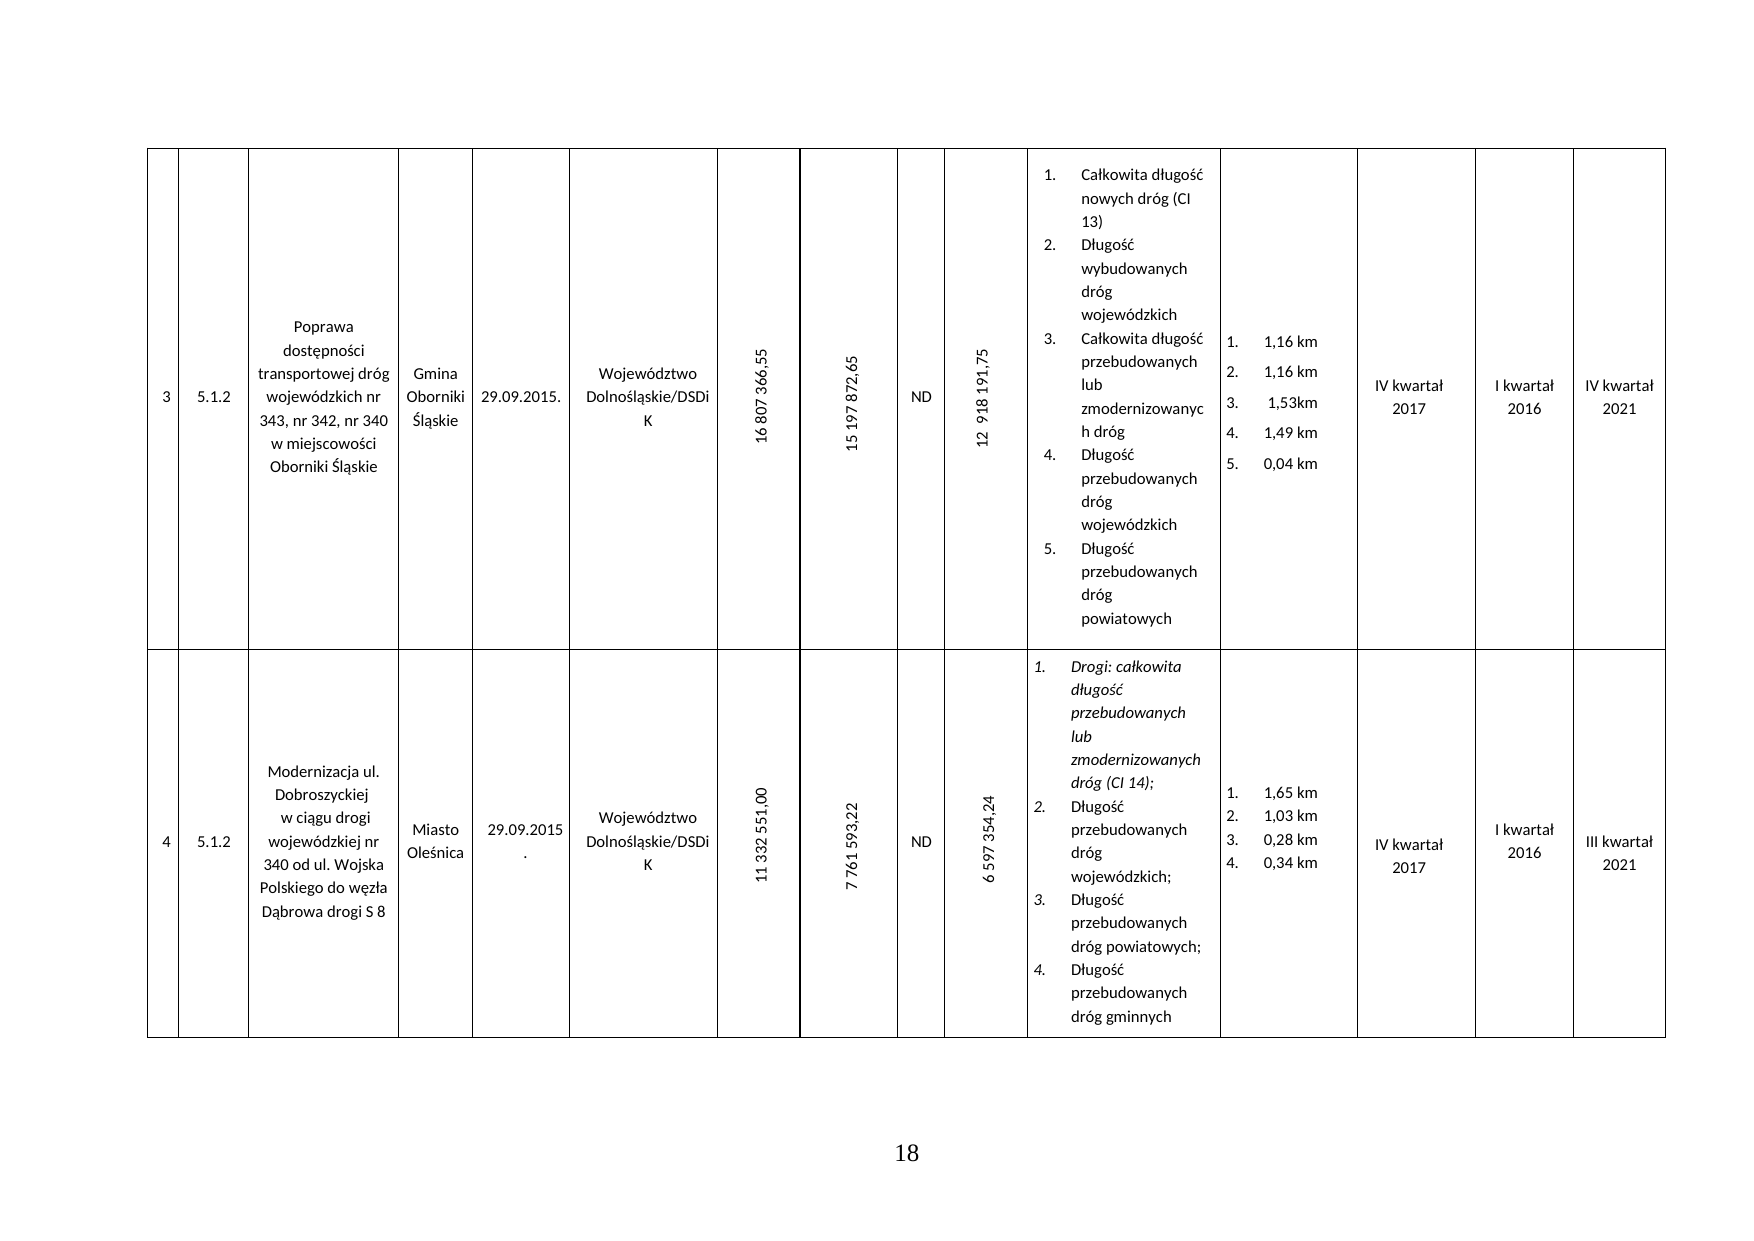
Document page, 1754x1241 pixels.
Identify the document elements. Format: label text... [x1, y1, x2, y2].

table_cell 29.09.2015. [473, 149, 569, 649]
table_cell I kwartał 2016 [1476, 650, 1573, 1037]
table_cell I kwartał 2016 [1476, 149, 1573, 649]
table_cell Województwo Dolnośląskie/DSDiK [570, 149, 717, 649]
table_cell 4 [148, 650, 178, 1037]
table_cell 6 597 354,24 [945, 650, 1027, 1037]
table_cell Całkowita długość nowych dróg (CI 13) Długość wybudowanych dróg wojewódzkich Całkowita długość przebudowanych lub zmodernizowanych dróg Długość przebudowanych dróg wojewódzkich Długość przebudowanych dróg powiatowych [1028, 149, 1220, 649]
table_cell IV kwartał 2017 [1358, 650, 1475, 1037]
table_cell Drogi: całkowita długość przebudowanych lub zmodernizowanych dróg (CI 14); Długość przebudowanych dróg wojewódzkich; Długość przebudowanych dróg powiatowych; Długość przebudowanych dróg gminnych [1028, 650, 1220, 1037]
table_cell ND [898, 650, 944, 1037]
table_cell 5.1.2 [179, 650, 248, 1037]
table_cell 29.09.2015. [473, 650, 569, 1037]
table_cell 15 197 872,65 [801, 149, 897, 649]
table_cell 1,65 km 1,03 km 0,28 km 0,34 km [1221, 650, 1357, 1037]
table_cell III kwartał 2021 [1574, 650, 1665, 1037]
table_cell 12 918 191,75 [945, 149, 1027, 649]
table_cell IV kwartał 2021 [1574, 149, 1665, 649]
table_cell Modernizacja ul. Dobroszyckiej w ciągu drogi wojewódzkiej nr 340 od ul. Wojska Polskiego do węzła Dąbrowa drogi S 8 [249, 650, 398, 1037]
table_cell Gmina Oborniki Śląskie [399, 149, 472, 649]
table_cell 1,16 km 1,16 km 1,53km 1,49 km 0,04 km [1221, 149, 1357, 649]
table_cell 7 761 593,22 [801, 650, 897, 1037]
table_cell 16 807 366,55 [718, 149, 799, 649]
table_cell 3 [148, 149, 178, 649]
table_cell Miasto Oleśnica [399, 650, 472, 1037]
table_cell 5.1.2 [179, 149, 248, 649]
table_cell Województwo Dolnośląskie/DSDiK [570, 650, 717, 1037]
table_cell 11 332 551,00 [718, 650, 799, 1037]
table_cell ND [898, 149, 944, 649]
table_cell IV kwartał 2017 [1358, 149, 1475, 649]
table_cell Poprawa dostępności transportowej dróg wojewódzkich nr 343, nr 342, nr 340 w miejscowości Oborniki Śląskie [249, 149, 398, 649]
